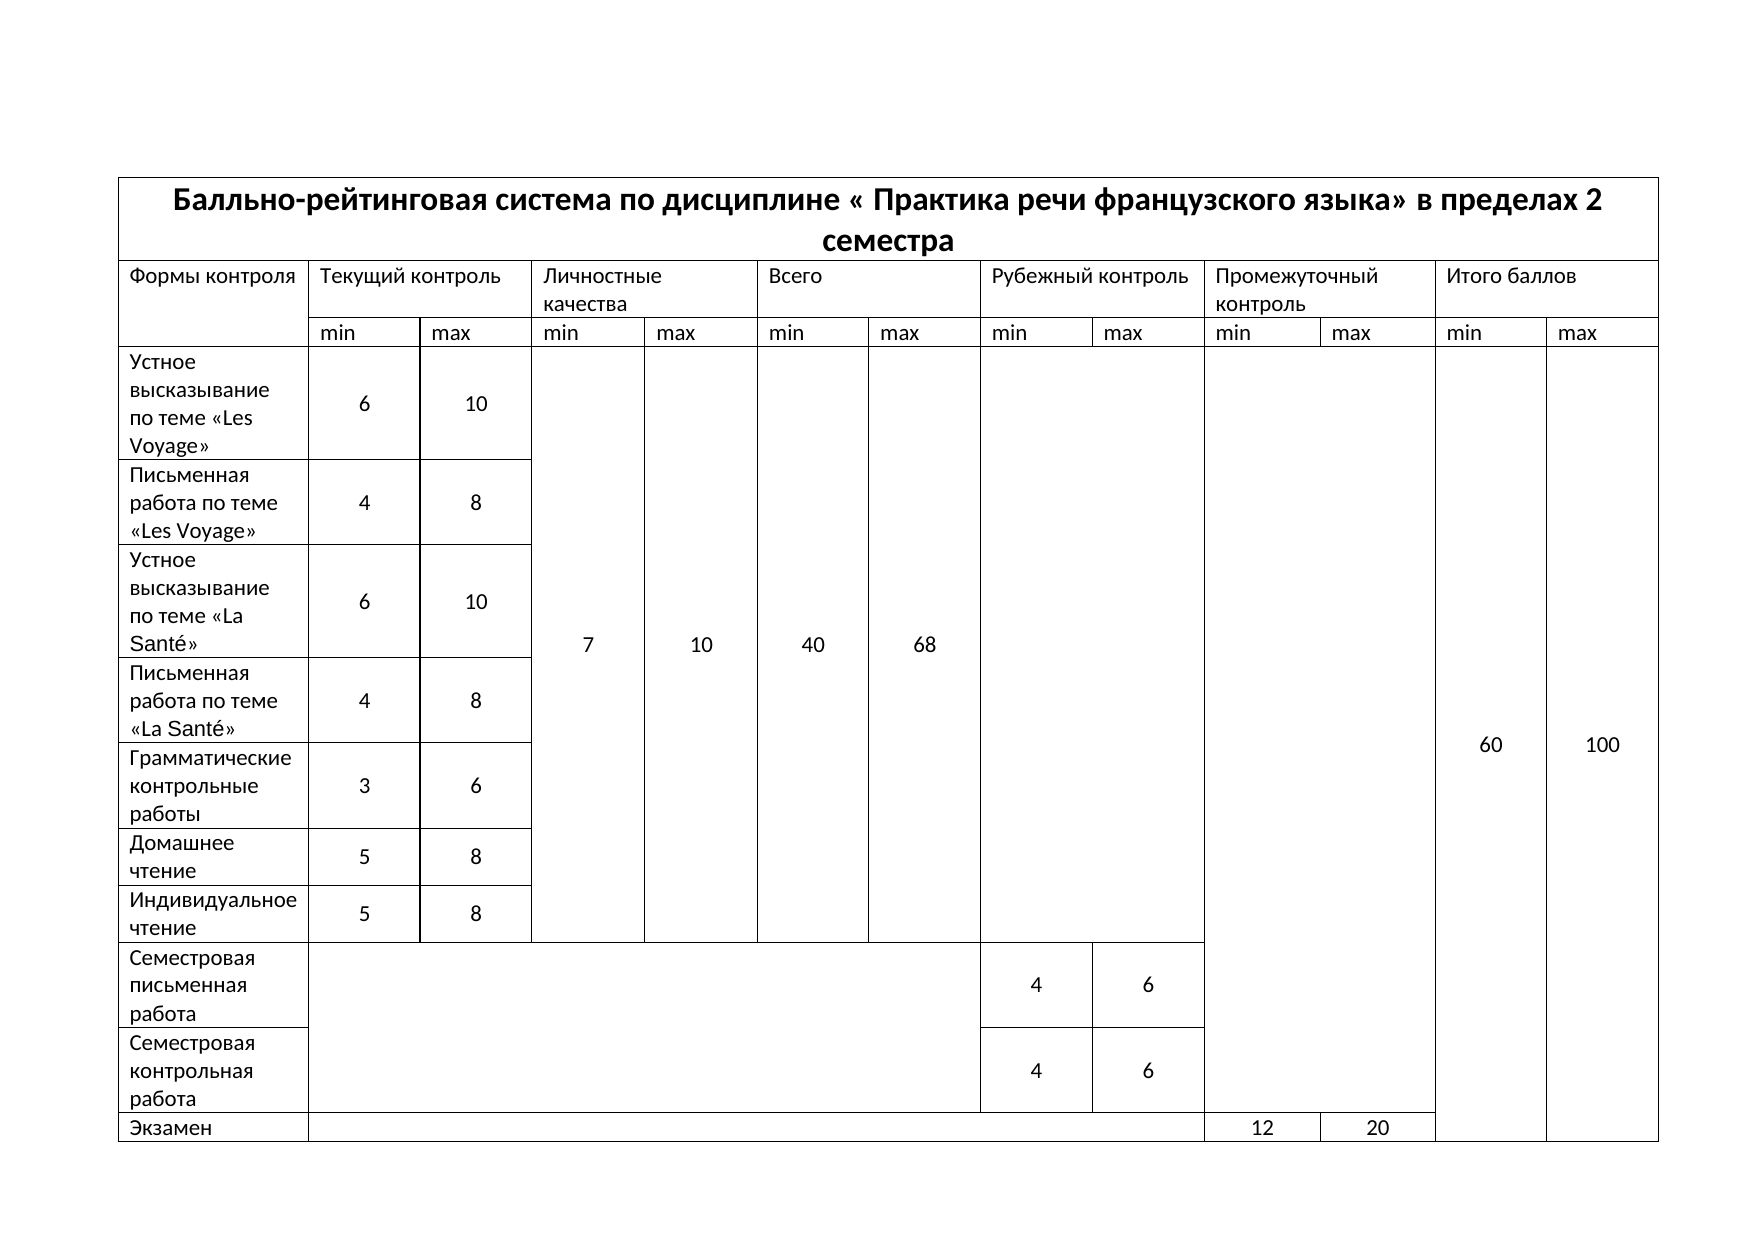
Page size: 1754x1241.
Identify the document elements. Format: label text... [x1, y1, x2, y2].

table_cell 6 [309, 545, 419, 657]
table_cell Индивидуальное чтение [119, 886, 308, 942]
table_cell Устное высказывание по теме «La Santé» [119, 545, 308, 657]
table_cell 8 [421, 886, 531, 942]
table_cell 5 [309, 829, 419, 884]
table_cell Экзамен [119, 1113, 308, 1141]
table_cell Промежуточный контроль [1205, 261, 1435, 317]
table_cell Всего [758, 261, 980, 317]
table_cell min [981, 318, 1092, 346]
table_cell [309, 1113, 1204, 1141]
table_cell 6 [421, 743, 531, 827]
table_cell Грамматические контрольные работы [119, 743, 308, 827]
table_cell 4 [981, 943, 1092, 1027]
table_cell max [645, 318, 757, 346]
table_cell Рубежный контроль [981, 261, 1204, 317]
table_cell max [1093, 318, 1204, 346]
table_cell 4 [309, 460, 419, 544]
table_cell 60 [1436, 347, 1546, 1141]
table_cell Семестровая письменная работа [119, 943, 308, 1027]
table_cell min [309, 318, 419, 346]
table_cell 68 [869, 347, 980, 942]
table_cell [981, 347, 1204, 942]
table_cell 4 [309, 658, 419, 742]
table_cell 7 [532, 347, 644, 942]
table_cell 20 [1321, 1113, 1435, 1141]
table_cell max [421, 318, 531, 346]
table_cell 6 [1093, 1028, 1204, 1112]
table_cell min [1436, 318, 1546, 346]
table_cell 8 [421, 829, 531, 884]
table_header Балльно-рейтинговая система по дисциплине « Практика речи французского языка» в пределах 2 семестра [119, 178, 1658, 260]
table_cell Итого баллов [1436, 261, 1658, 317]
table_cell [1205, 347, 1435, 1112]
table_cell Семестровая контрольная работа [119, 1028, 308, 1112]
table_cell max [1321, 318, 1435, 346]
table_cell Устное высказывание по теме «Les Voyage» [119, 347, 308, 459]
table_cell max [1547, 318, 1658, 346]
table_cell Письменная работа по теме «Les Voyage» [119, 460, 308, 544]
table_cell 8 [421, 658, 531, 742]
table_cell min [758, 318, 868, 346]
table_cell 3 [309, 743, 419, 827]
table_cell 8 [421, 460, 531, 544]
table_cell min [532, 318, 644, 346]
table_cell min [1205, 318, 1320, 346]
table_cell Личностные качества [532, 261, 757, 317]
table_cell 6 [309, 347, 419, 459]
table_cell 40 [758, 347, 868, 942]
table_cell Домашнее чтение [119, 829, 308, 884]
table_cell 12 [1205, 1113, 1320, 1141]
table_cell 100 [1547, 347, 1658, 1141]
table_cell 6 [1093, 943, 1204, 1027]
table_cell 10 [421, 347, 531, 459]
table_cell 5 [309, 886, 419, 942]
table_cell Формы контроля [119, 261, 308, 346]
table_cell 10 [645, 347, 757, 942]
table_cell [309, 943, 980, 1112]
table_cell 4 [981, 1028, 1092, 1112]
table_cell Текущий контроль [309, 261, 531, 317]
table_cell 10 [421, 545, 531, 657]
table_cell Письменная работа по теме «La Santé» [119, 658, 308, 742]
table_cell max [869, 318, 980, 346]
